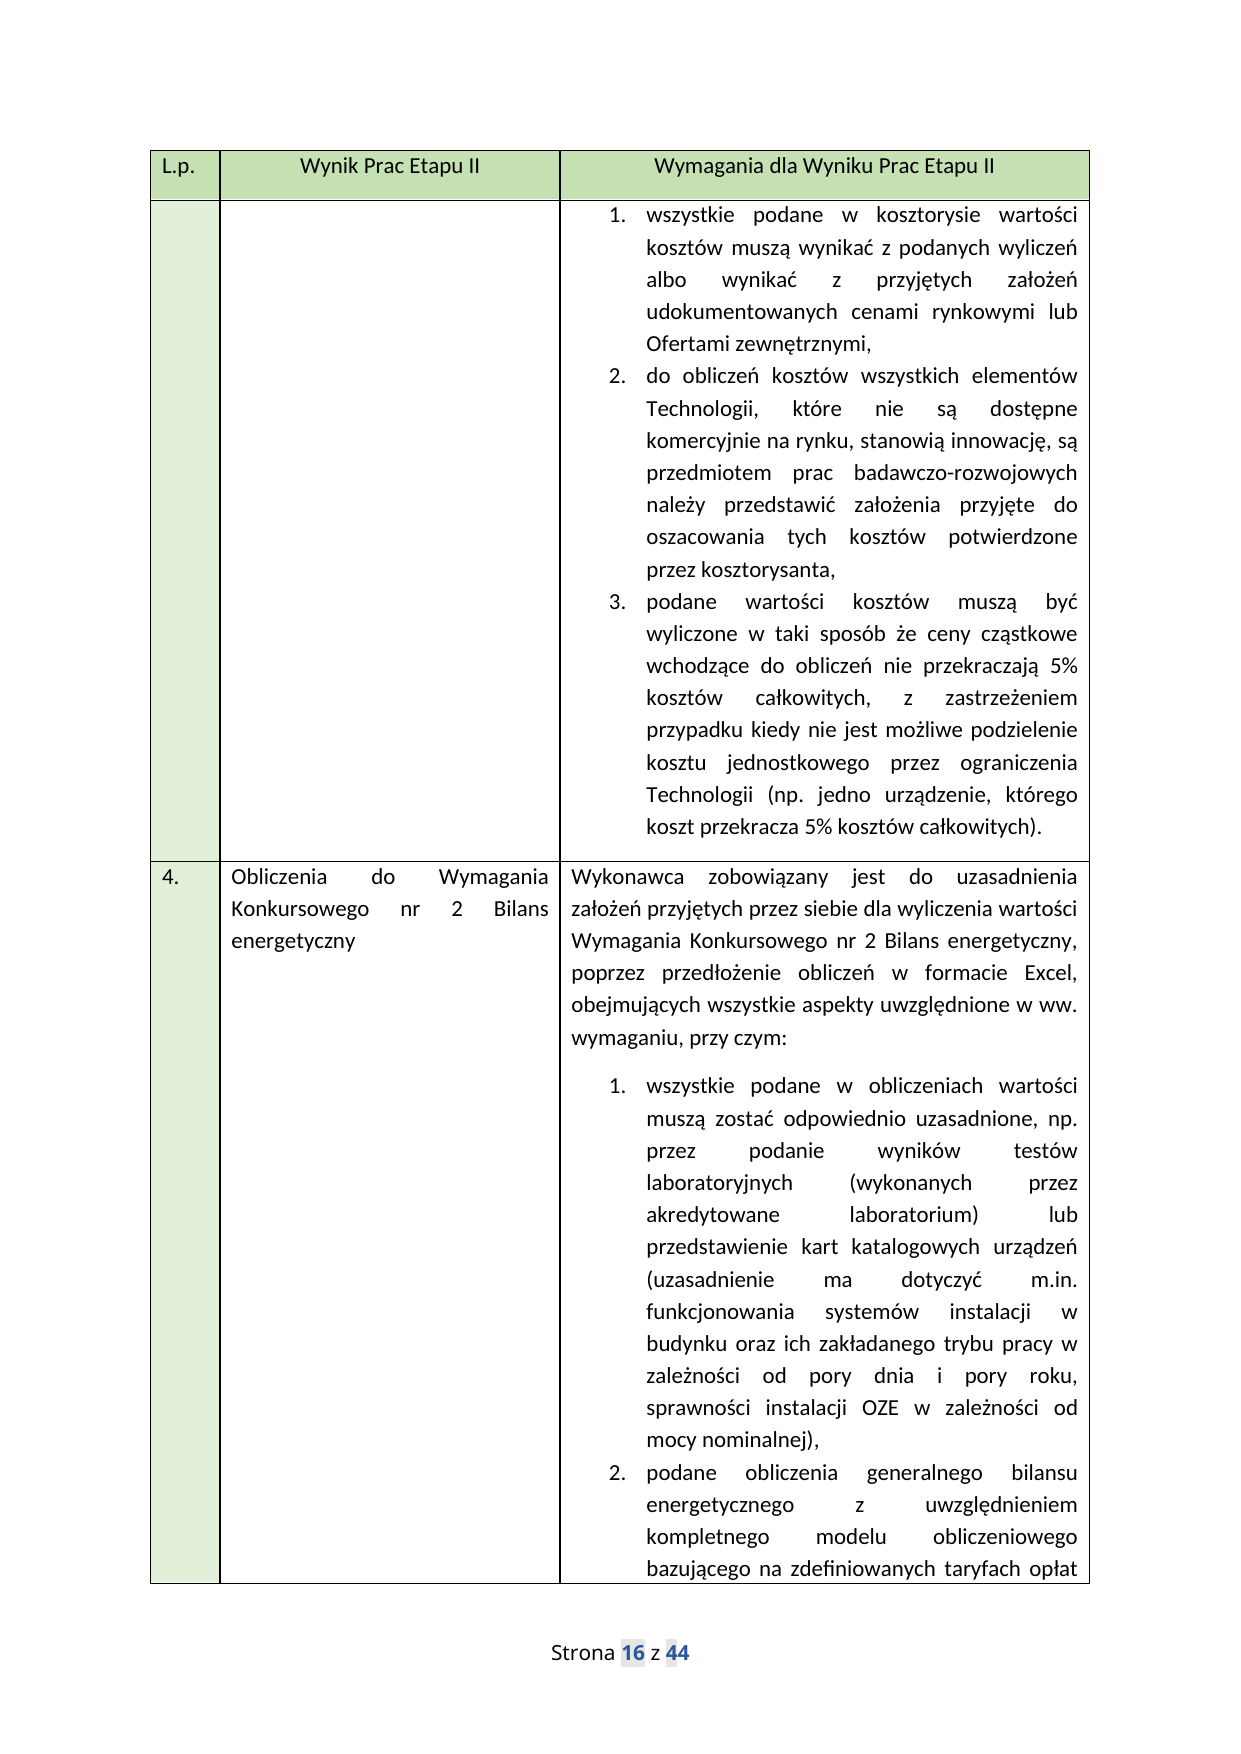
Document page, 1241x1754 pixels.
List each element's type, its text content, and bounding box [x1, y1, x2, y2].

table_cell [151, 862, 219, 1582]
table_header L.p. [151, 151, 219, 199]
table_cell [221, 201, 559, 861]
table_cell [561, 862, 1089, 1582]
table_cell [221, 862, 559, 1582]
table_header Wynik Prac Etapu II [221, 151, 559, 199]
table_header Wymagania dla Wyniku Prac Etapu II [561, 151, 1089, 199]
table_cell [561, 201, 1089, 861]
table_cell [151, 201, 219, 861]
